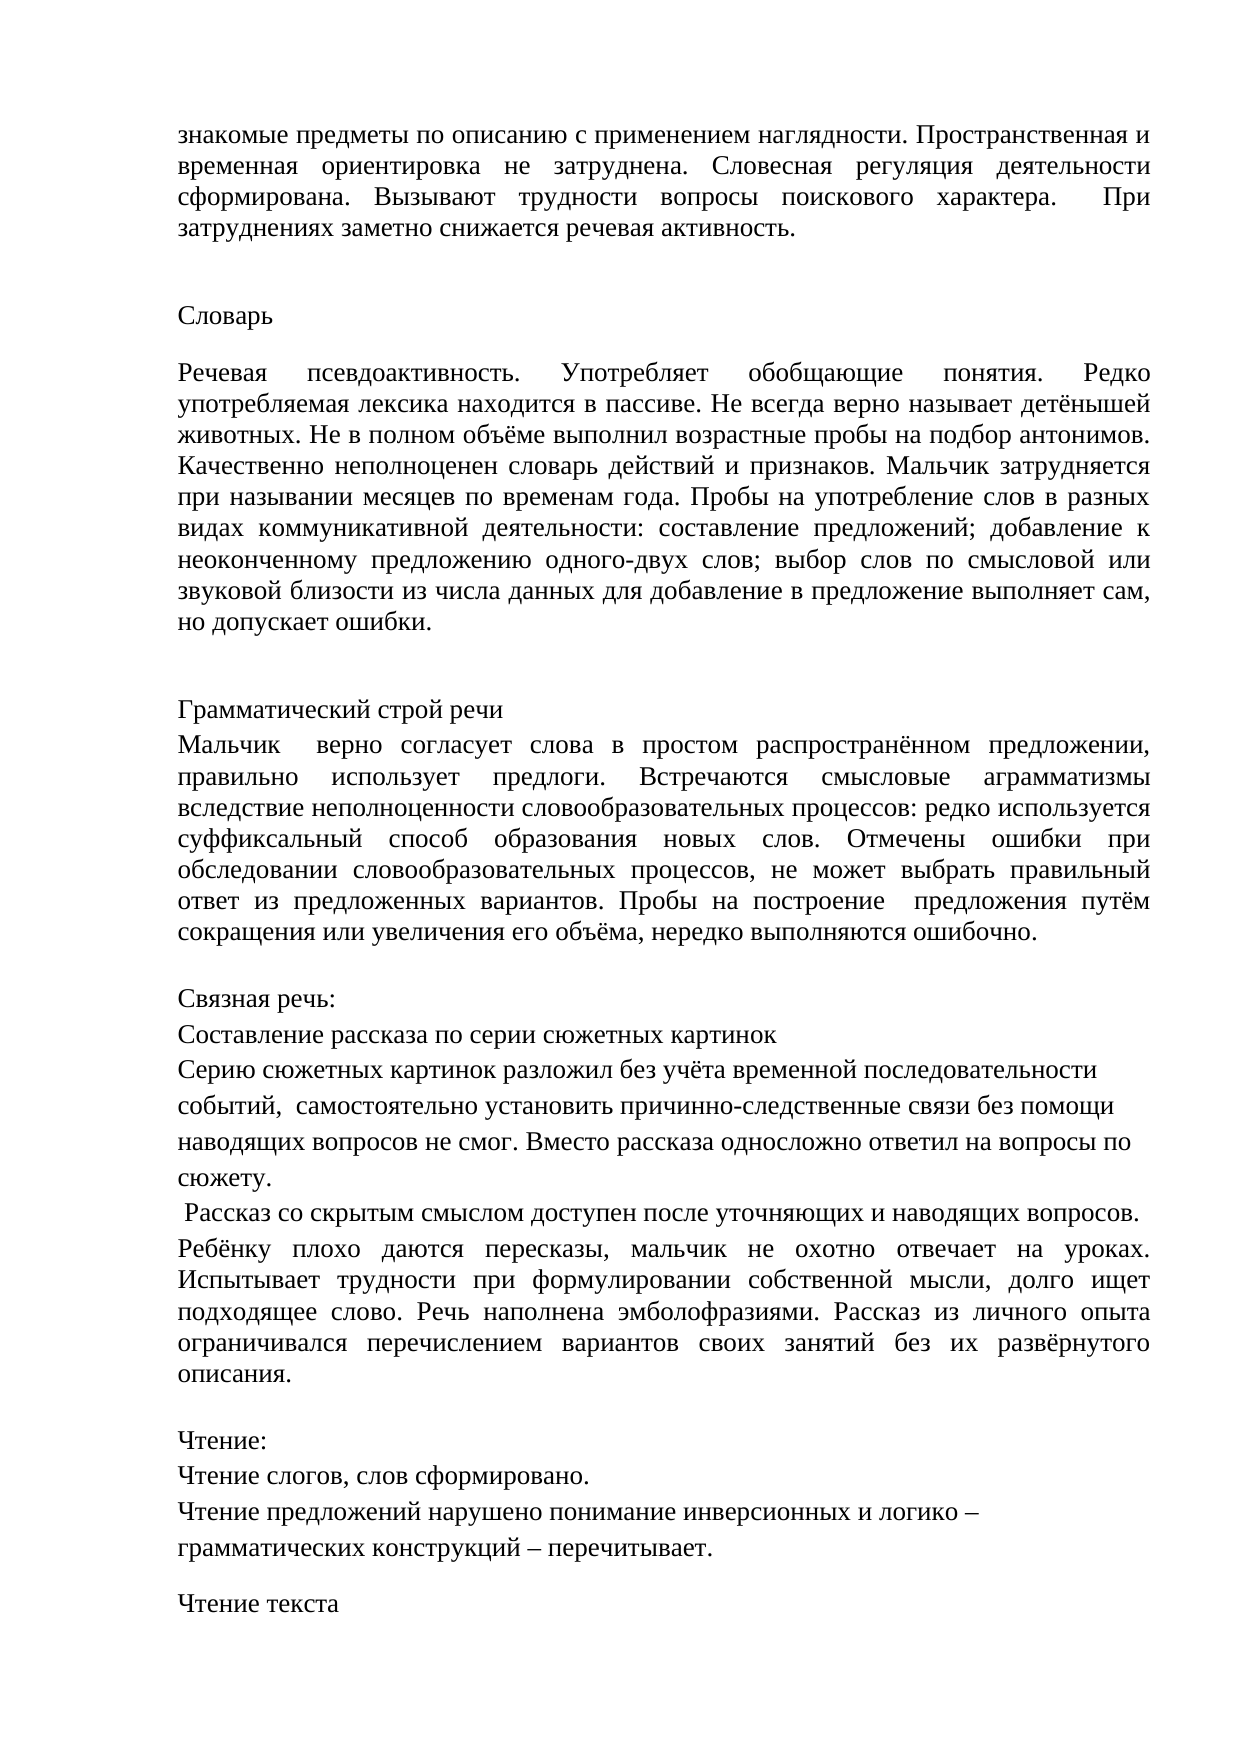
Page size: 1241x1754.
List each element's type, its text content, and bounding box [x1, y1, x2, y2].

text Словарь [177, 299, 1152, 330]
text Чтение слогов, слов сформировано. [177, 1459, 1152, 1491]
text Чтение текста [177, 1587, 1152, 1619]
text Рассказ со скрытым смыслом доступен после уточняющих и наводящих вопросов. [177, 1197, 1152, 1228]
text Серию сюжетных картинок разложил без учёта временной последовательности событий, самостоятельно установить причинно-следственные связи без помощи наводящих вопросов не смог. Вместо рассказа односложно ответил на вопросы по сюжету. [177, 1054, 1152, 1192]
text Речевая псевдоактивность. Употребляет обобщающие понятия. Редко употребляемая лексика находится в пассиве. Не всегда верно называет детёнышей животных. Не в полном объёме выполнил возрастные пробы на подбор антонимов. Качественно неполноценен словарь действий и признаков. Мальчик затрудняется при назывании месяцев по временам года. Пробы на употребление слов в разных видах коммуникативной деятельности: составление предложений; добавление к неоконченному предложению одного-двух слов; выбор слов по смысловой или звуковой близости из числа данных для добавление в предложение выполняет сам, но допускает ошибки. [177, 356, 1152, 636]
text Чтение: [177, 1424, 1152, 1455]
text Связная речь: [177, 982, 1152, 1013]
text Мальчик верно согласует слова в простом распространённом предложении, правильно использует предлоги. Встречаются смысловые аграмматизмы вследствие неполноценности словообразовательных процессов: редко используется суффиксальный способ образования новых слов. Отмечены ошибки при обследовании словообразовательных процессов, не может выбрать правильный ответ из предложенных вариантов. Пробы на построение предложения путём сокращения или увеличения его объёма, нередко выполняются ошибочно. [177, 728, 1152, 946]
text Ребёнку плохо даются пересказы, мальчик не охотно отвечает на уроках. Испытывает трудности при формулировании собственной мысли, долго ищет подходящее слово. Речь наполнена эмболофразиями. Рассказ из личного опыта ограничивался перечислением вариантов своих занятий без их развёрнутого описания. [177, 1232, 1152, 1388]
text Составление рассказа по серии сюжетных картинок [177, 1018, 1152, 1049]
text Чтение предложений нарушено понимание инверсионных и логико – грамматических конструкций – перечитывает. [177, 1495, 1152, 1562]
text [177, 118, 1152, 243]
text Грамматический строй речи [177, 693, 1152, 724]
